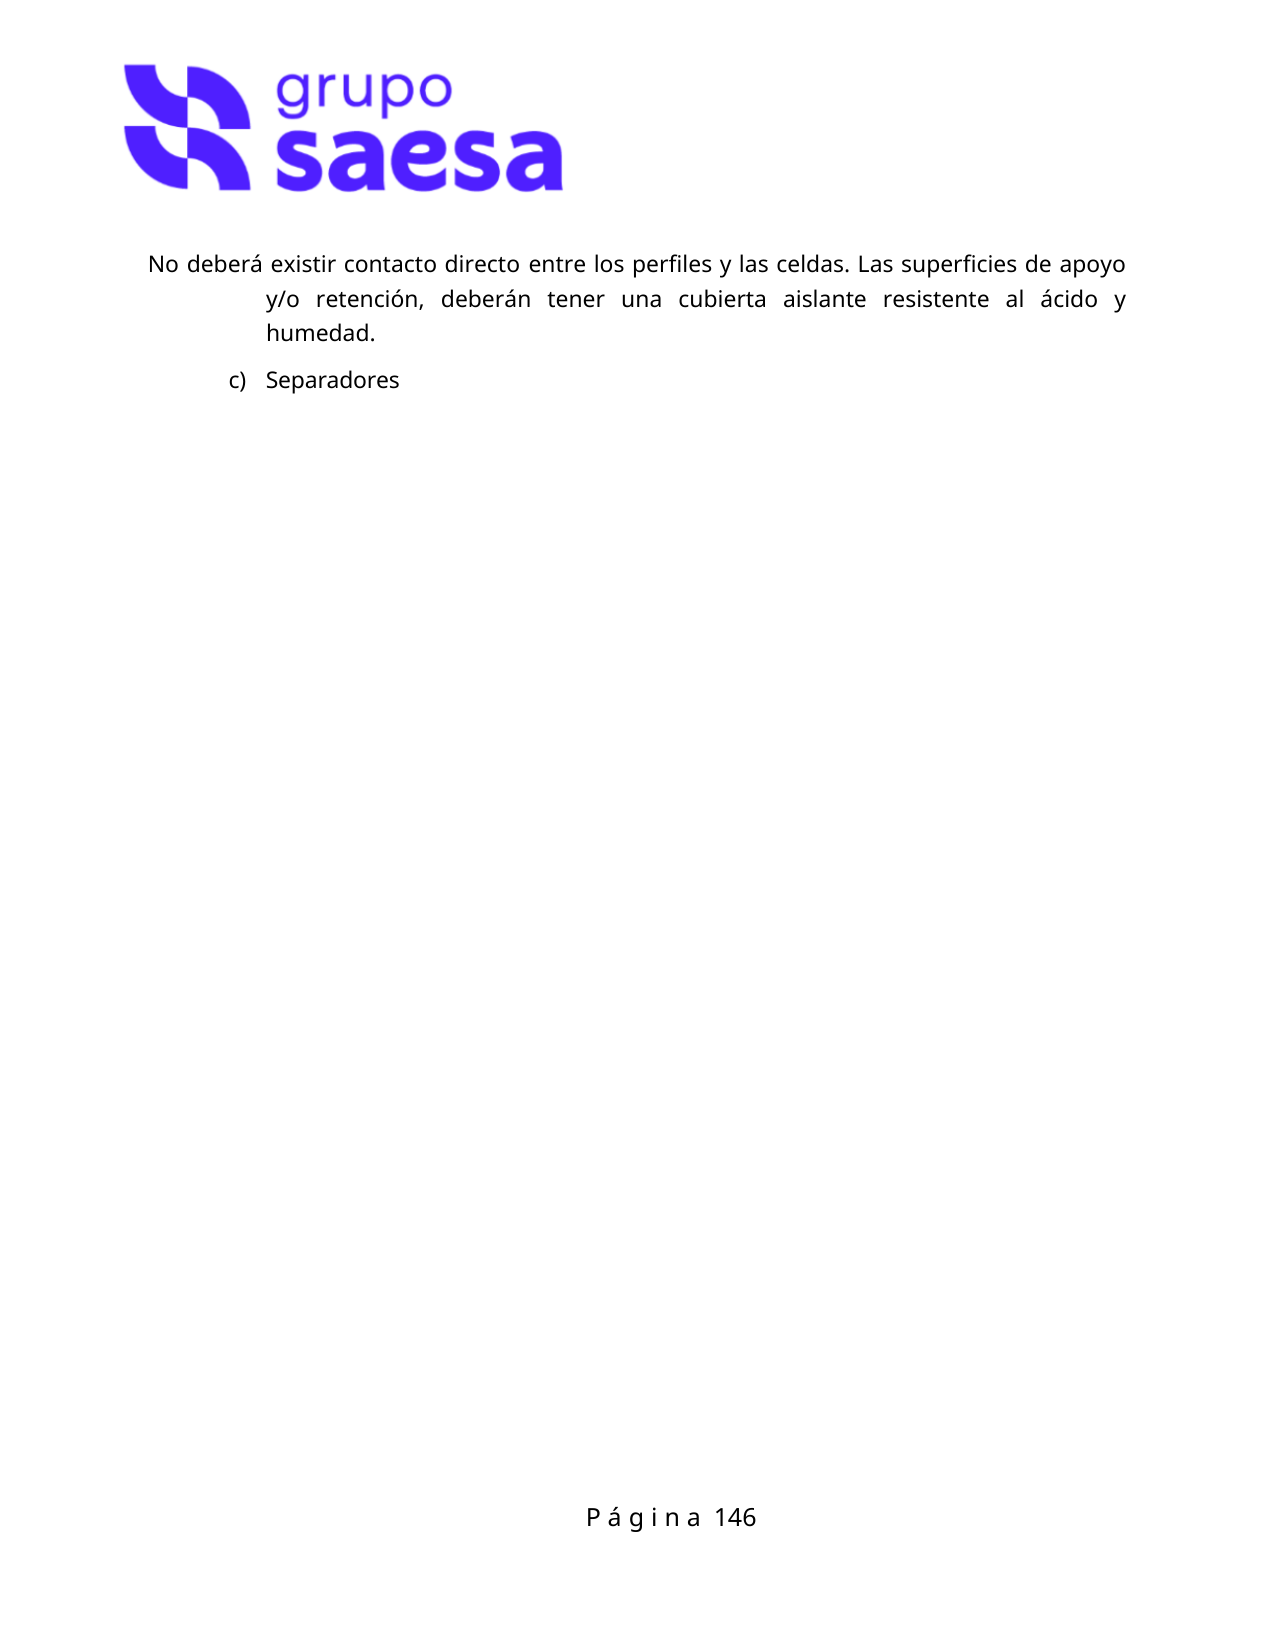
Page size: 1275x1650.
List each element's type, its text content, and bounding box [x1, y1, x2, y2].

text No deberá existir contacto directo entre los perfiles y las celdas. Las superficies de apoyo y/o retención, deberán tener una cubierta aislante resistente al ácido y humedad. [148, 248, 1127, 348]
list Separadores [228, 364, 1162, 396]
picture [112, 55, 569, 196]
